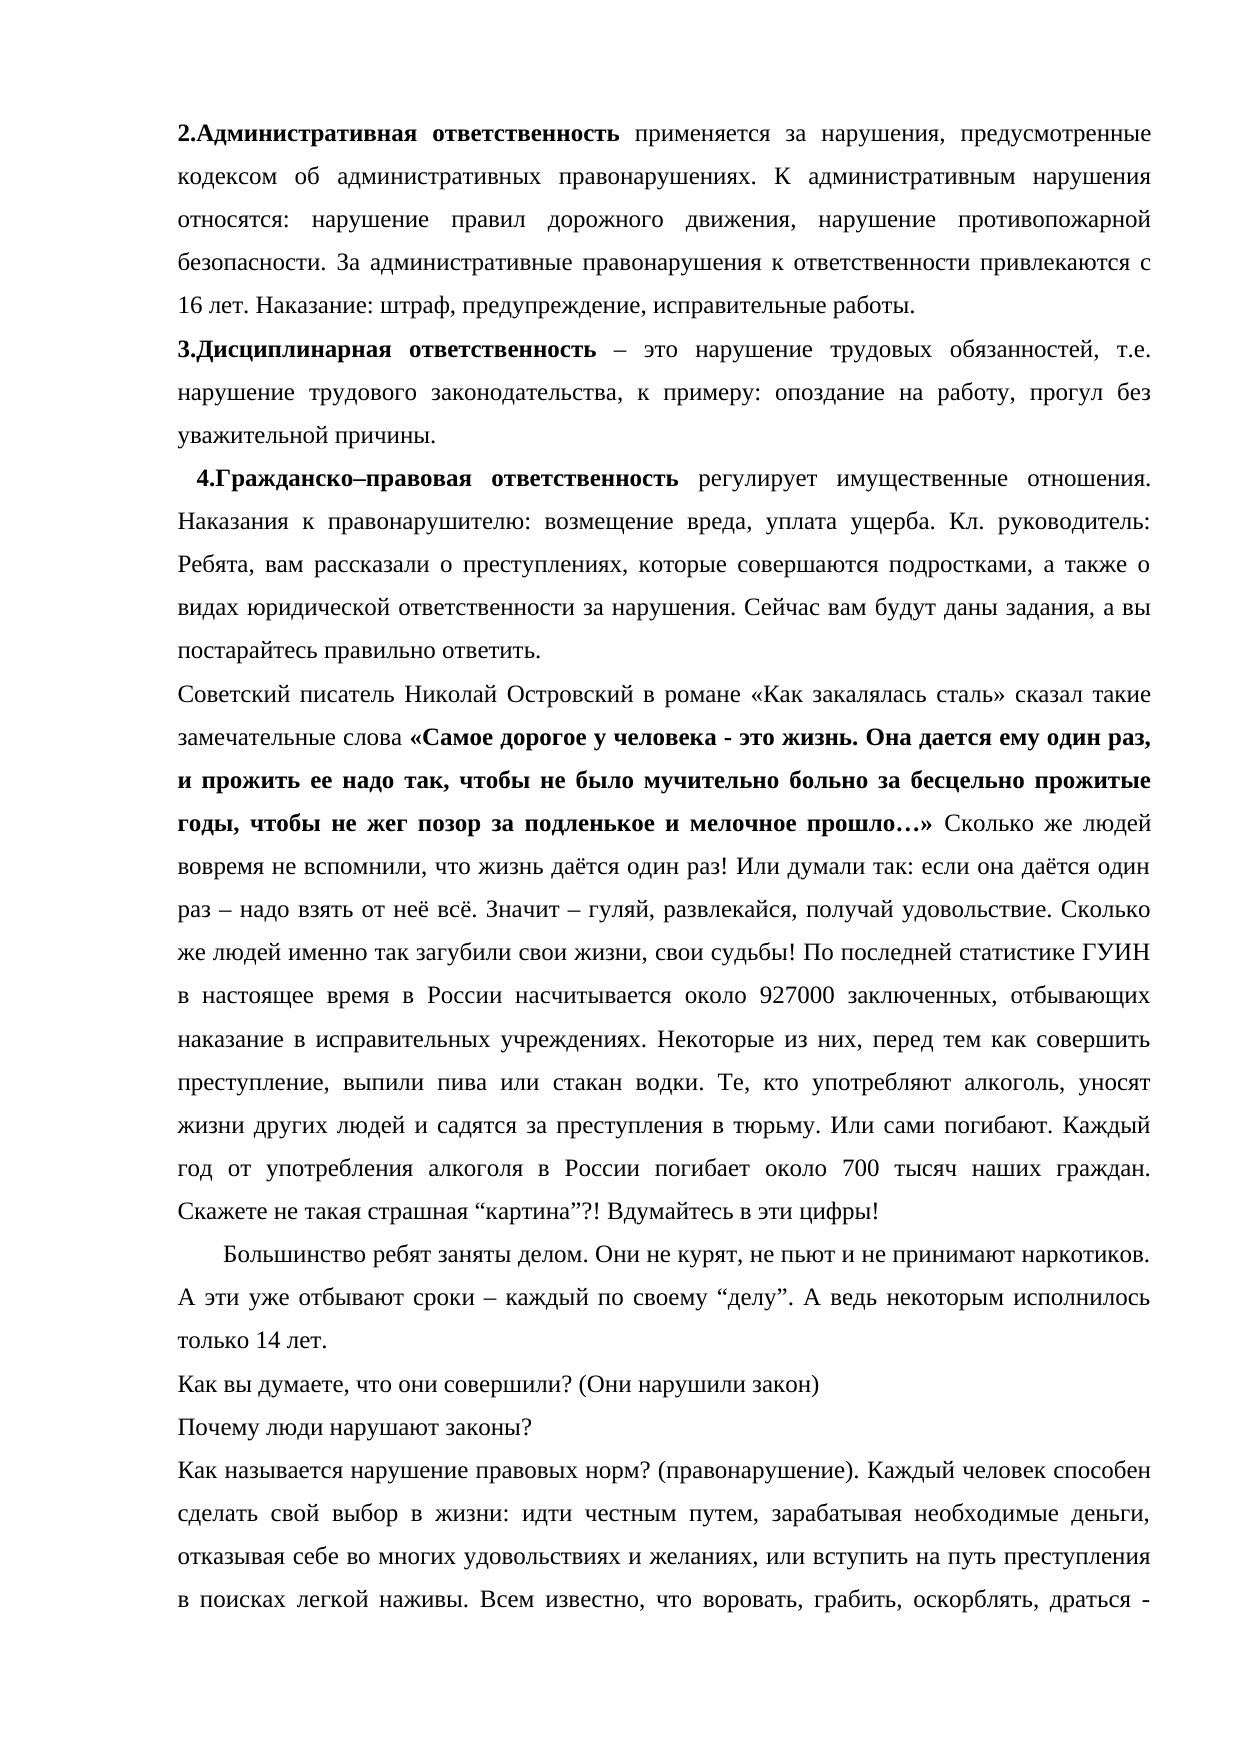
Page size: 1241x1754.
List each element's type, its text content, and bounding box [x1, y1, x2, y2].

text Почему люди нарушают законы? [177, 1412, 1152, 1441]
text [177, 1455, 1152, 1613]
text 4.Гражданско–правовая ответственность регулирует имущественные отношения. Наказания к правонарушителю: возмещение вреда, уплата ущерба. Кл. руководитель: Ребята, вам рассказали о преступлениях, которые совершаются подростками, а также о видах юридической ответственности за нарушения. Сейчас вам будут даны задания, а вы постарайтесь правильно ответить. [177, 463, 1152, 664]
text Большинство ребят заняты делом. Они не курят, не пьют и не принимают наркотиков. А эти уже отбывают сроки – каждый по своему “делу”. А ведь некоторым исполнилось только 14 лет. [177, 1239, 1152, 1354]
text 2.Административная ответственность применяется за нарушения, предусмотренные кодексом об административных правонарушениях. К административным нарушения относятся: нарушение правил дорожного движения, нарушение противопожарной безопасности. За административные правонарушения к ответственности привлекаются с 16 лет. Наказание: штраф, предупреждение, исправительные работы. [177, 118, 1152, 319]
text 3.Дисциплинарная ответственность – это нарушение трудовых обязанностей, т.е. нарушение трудового законодательства, к примеру: опоздание на работу, прогул без уважительной причины. [177, 334, 1152, 449]
text Советский писатель Николай Островский в романе «Как закалялась сталь» сказал такие замечательные слова «Самое дорогое у человека - это жизнь. Она дается ему один раз, и прожить ее надо так, чтобы не было мучительно больно за бесцельно прожитые годы, чтобы не жег позор за подленькое и мелочное прошло…» Сколько же людей вовремя не вспомнили, что жизнь даётся один раз! Или думали так: если она даётся один раз – надо взять от неё всё. Значит – гуляй, развлекайся, получай удовольствие. Сколько же людей именно так загубили свои жизни, свои судьбы! По последней статистике ГУИН в настоящее время в России насчитывается около 927000 заключенных, отбывающих наказание в исправительных учреждениях. Некоторые из них, перед тем как совершить преступление, выпили пива или стакан водки. Те, кто употребляют алкоголь, уносят жизни других людей и садятся за преступления в тюрьму. Или сами погибают. Каждый год от употребления алкоголя в России погибает около 700 тысяч наших граждан. Скажете не такая страшная “картина”?! Вдумайтесь в эти цифры! [177, 679, 1152, 1225]
text Как вы думаете, что они совершили? (Они нарушили закон) [177, 1369, 1152, 1397]
